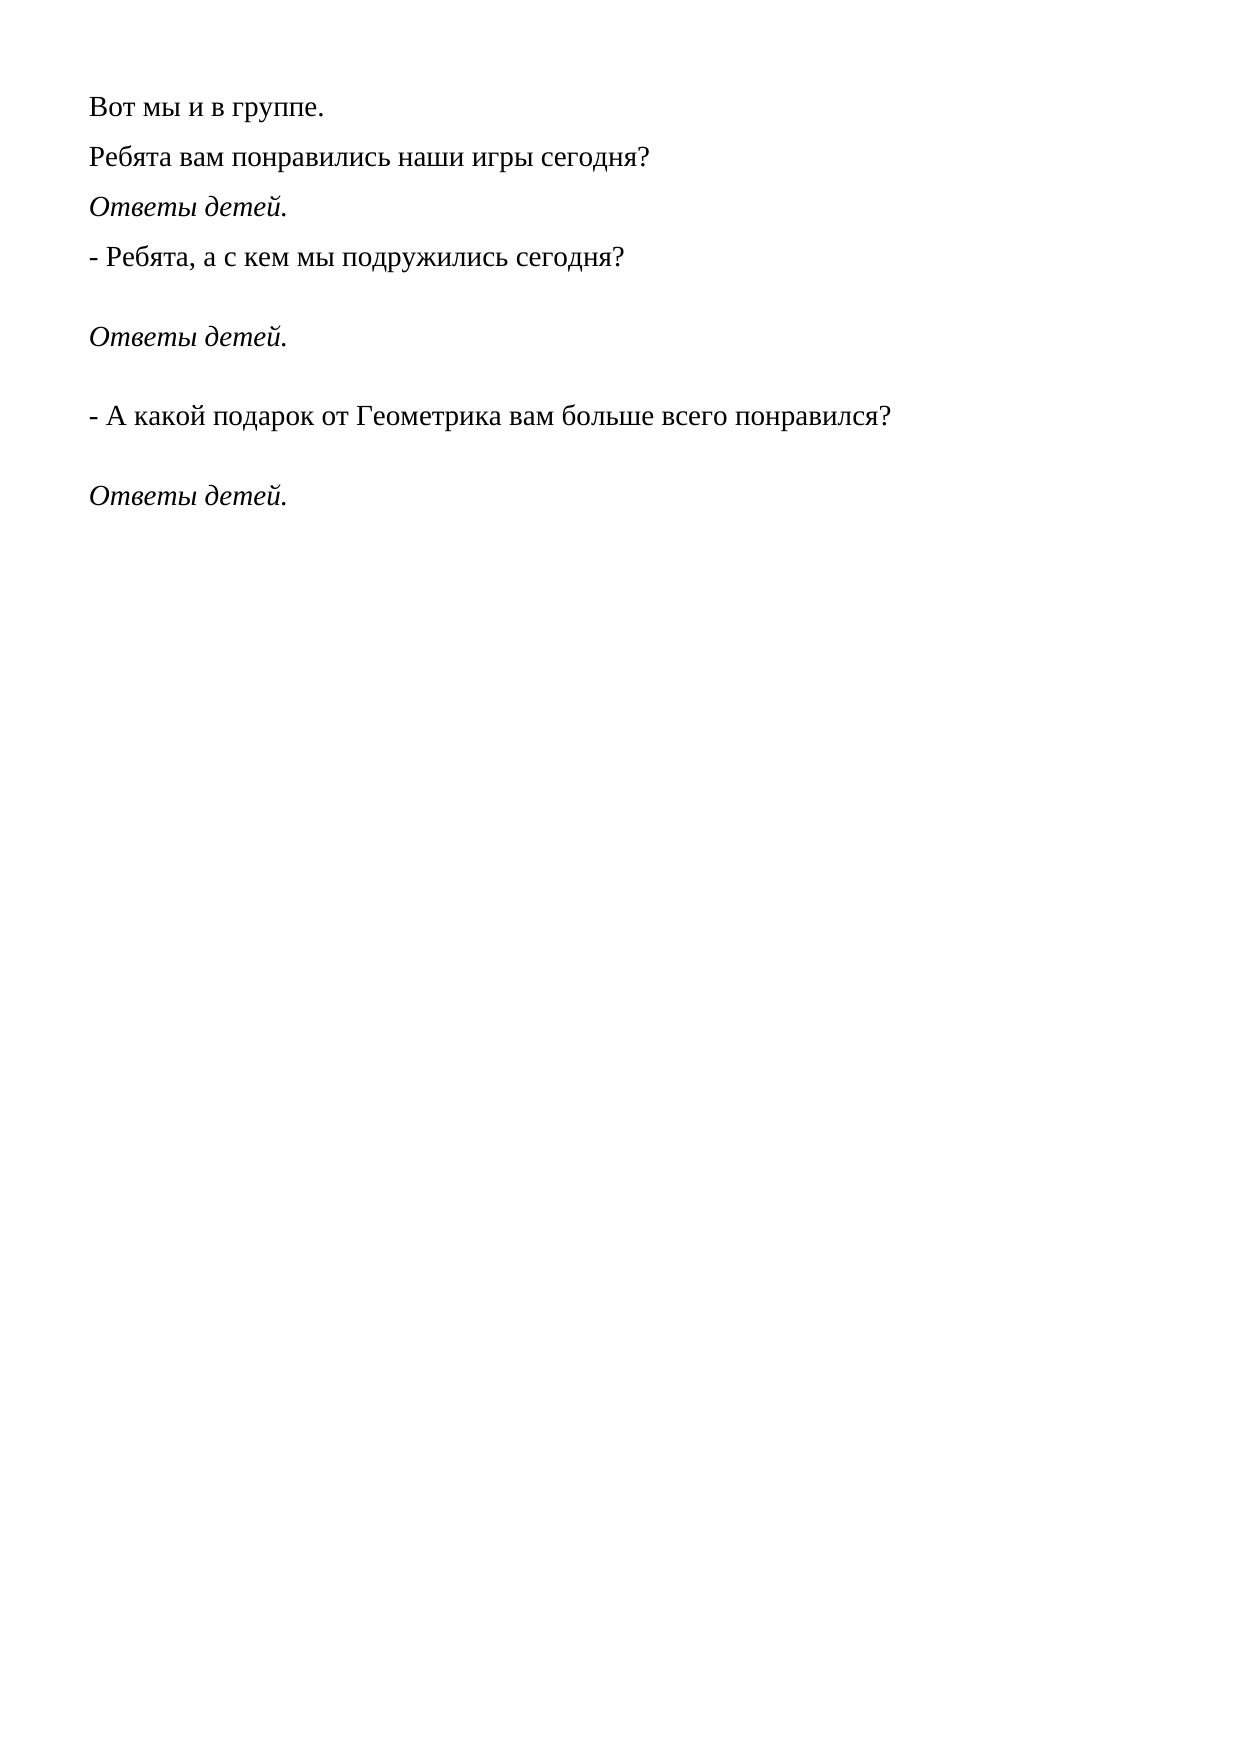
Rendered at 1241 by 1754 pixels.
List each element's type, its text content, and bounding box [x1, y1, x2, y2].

text Ребята вам понравились наши игры сегодня? [89, 139, 1152, 172]
text Ответы детей. [89, 319, 1152, 353]
text - Ребята, а с кем мы подружились сегодня? [89, 239, 1152, 273]
text Вот мы и в группе. [89, 89, 1152, 122]
text Ответы детей. [89, 189, 1152, 223]
text - А какой подарок от Геометрика вам больше всего понравился? [89, 398, 1152, 432]
text Ответы детей. [89, 478, 1152, 512]
